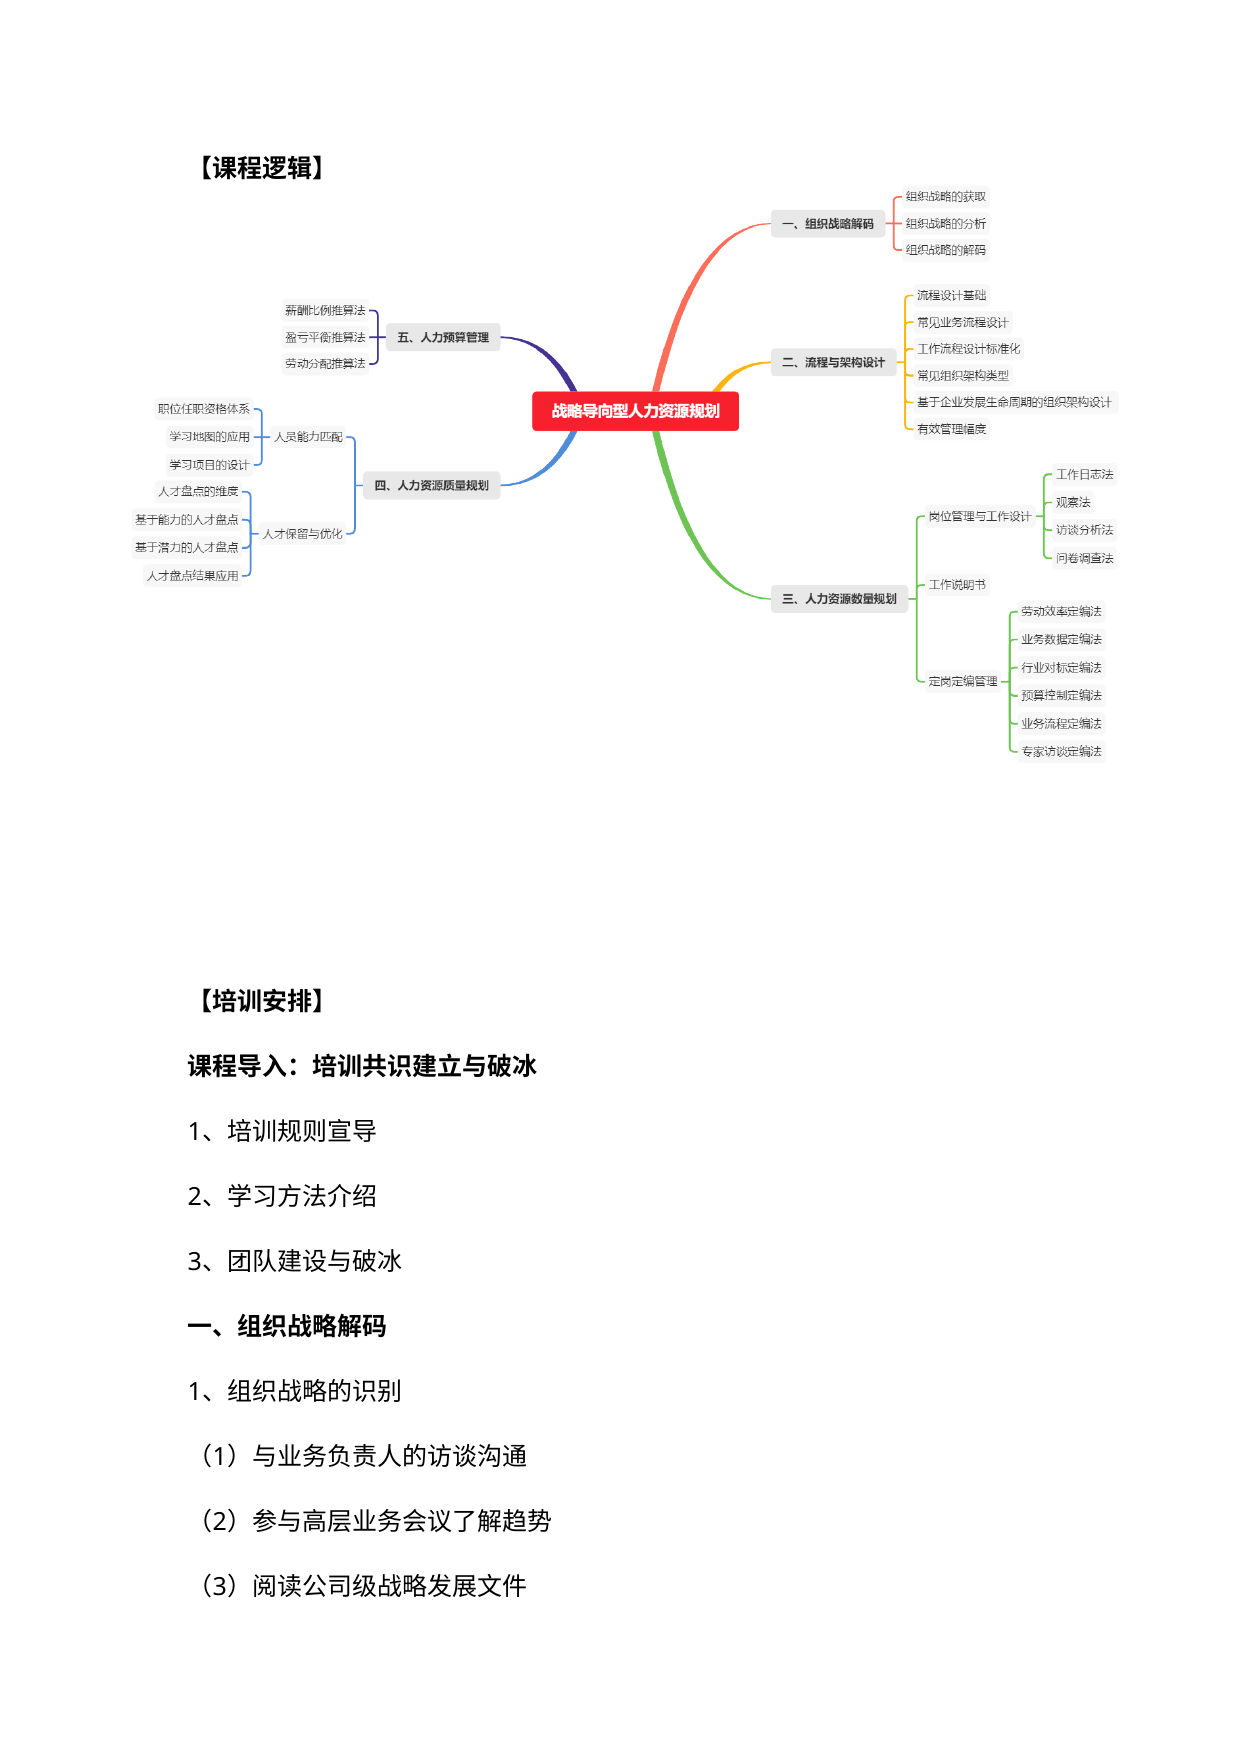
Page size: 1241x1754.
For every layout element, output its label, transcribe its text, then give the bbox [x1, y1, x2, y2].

text 一、组织战略解码 [187, 1292, 1053, 1357]
text 1、组织战略的识别 [187, 1357, 1053, 1422]
text 课程导入：培训共识建立与破冰 [187, 1032, 1053, 1097]
text （2）参与高层业务会议了解趋势 [187, 1487, 1053, 1552]
text （3）阅读公司级战略发展文件 [187, 1552, 1053, 1617]
text 3、团队建设与破冰 [187, 1227, 1053, 1292]
text 2、学习方法介绍 [187, 1162, 1053, 1227]
text 【课程逻辑】 [187, 135, 1053, 178]
text 【培训安排】 [187, 967, 1053, 1032]
text （1）与业务负责人的访谈沟通 [187, 1422, 1053, 1487]
picture [102, 178, 1153, 770]
text 1、培训规则宣导 [187, 1097, 1053, 1162]
